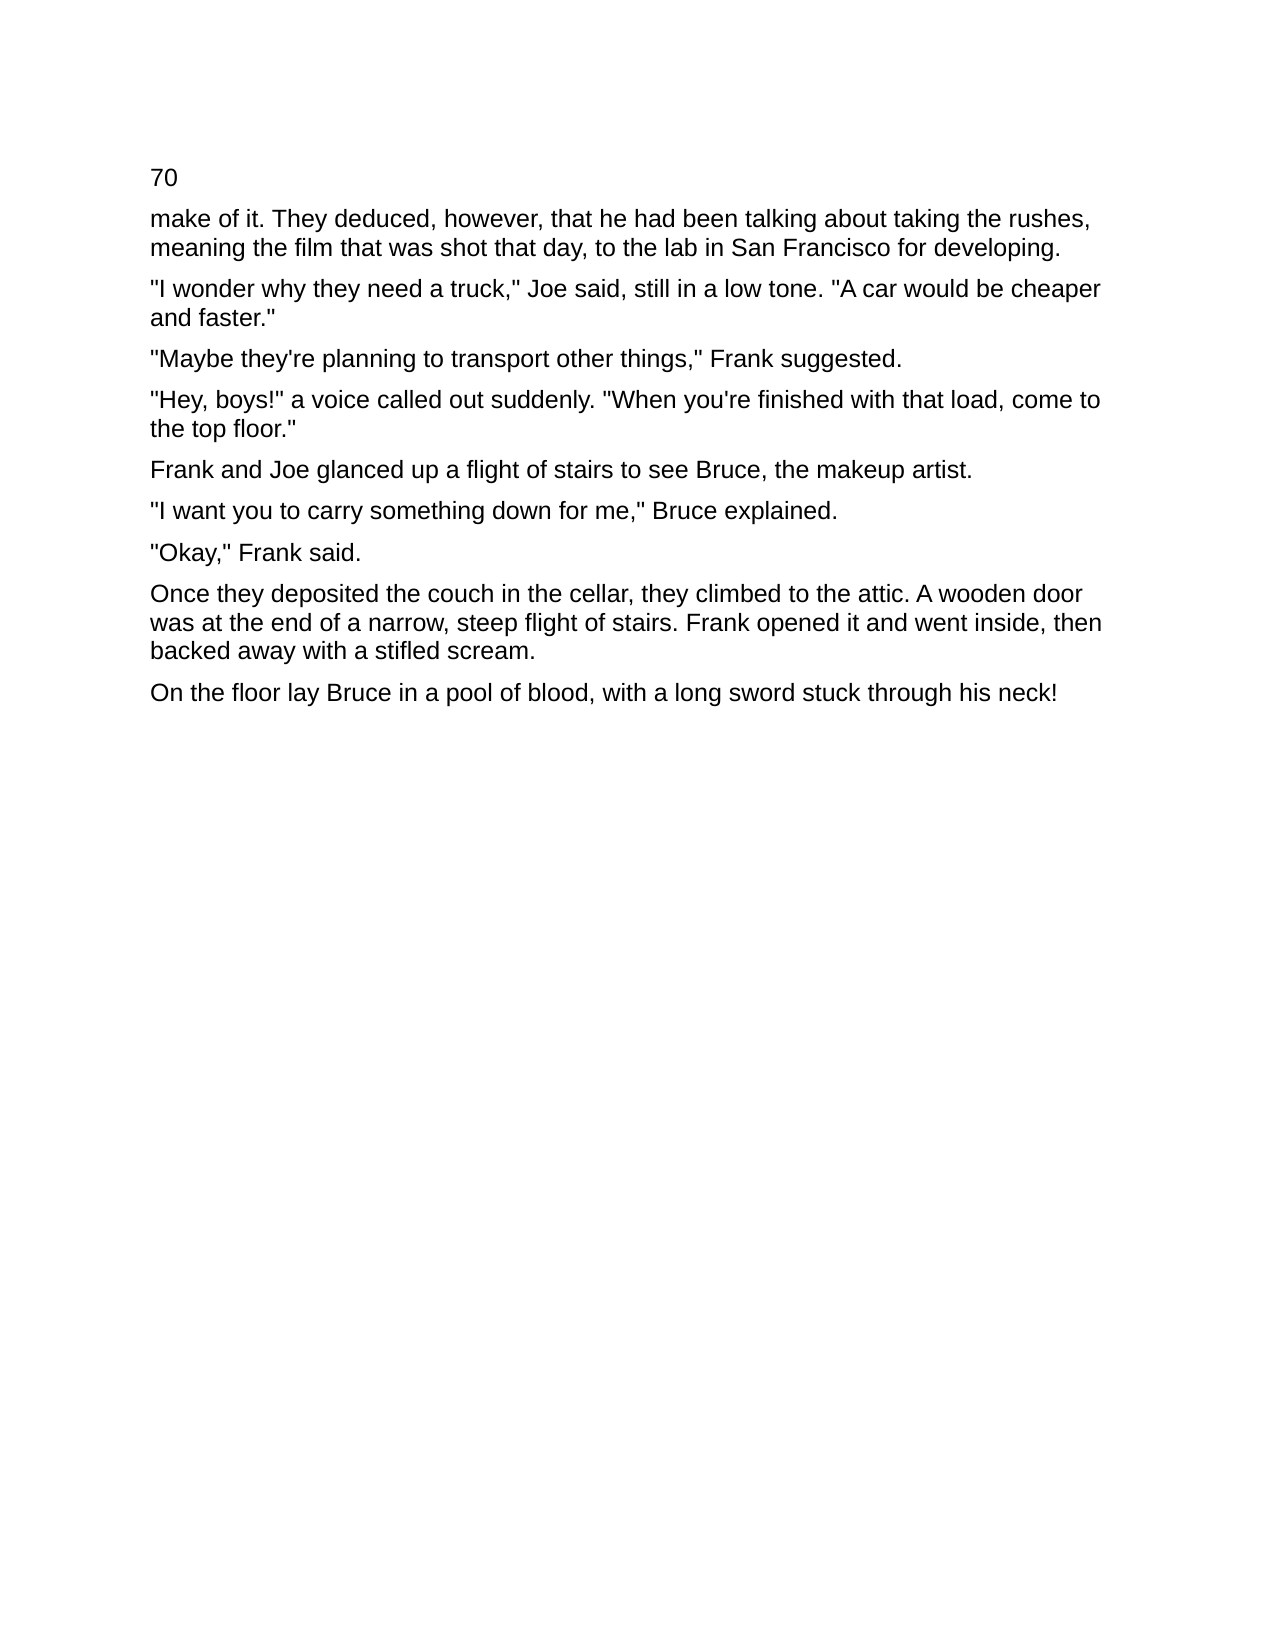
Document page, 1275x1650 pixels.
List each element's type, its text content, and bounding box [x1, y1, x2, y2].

text Once they deposited the couch in the cellar, they climbed to the attic. A wooden door was at the end of a narrow, steep flight of stairs. Frank opened it and went inside, then backed away with a stifled scream. [150, 579, 1125, 665]
text "Maybe they're planning to transport other things," Frank suggested. [150, 344, 1125, 372]
text "Okay," Frank said. [150, 537, 1125, 566]
text 70 [150, 162, 1125, 191]
text "Hey, boys!" a voice called out suddenly. "When you're finished with that load, come to the top floor." [150, 385, 1125, 442]
text "I wonder why they need a truck," Joe said, still in a low tone. "A car would be cheaper and faster." [150, 274, 1125, 331]
text make of it. They deduced, however, that he had been talking about taking the rushes, meaning the film that was shot that day, to the lab in San Francisco for developing. [150, 204, 1125, 261]
text On the floor lay Bruce in a pool of blood, with a long sword stuck through his neck! [150, 677, 1125, 706]
text Frank and Joe glanced up a flight of stairs to see Bruce, the makeup artist. [150, 455, 1125, 484]
text "I want you to carry something down for me," Bruce explained. [150, 496, 1125, 525]
